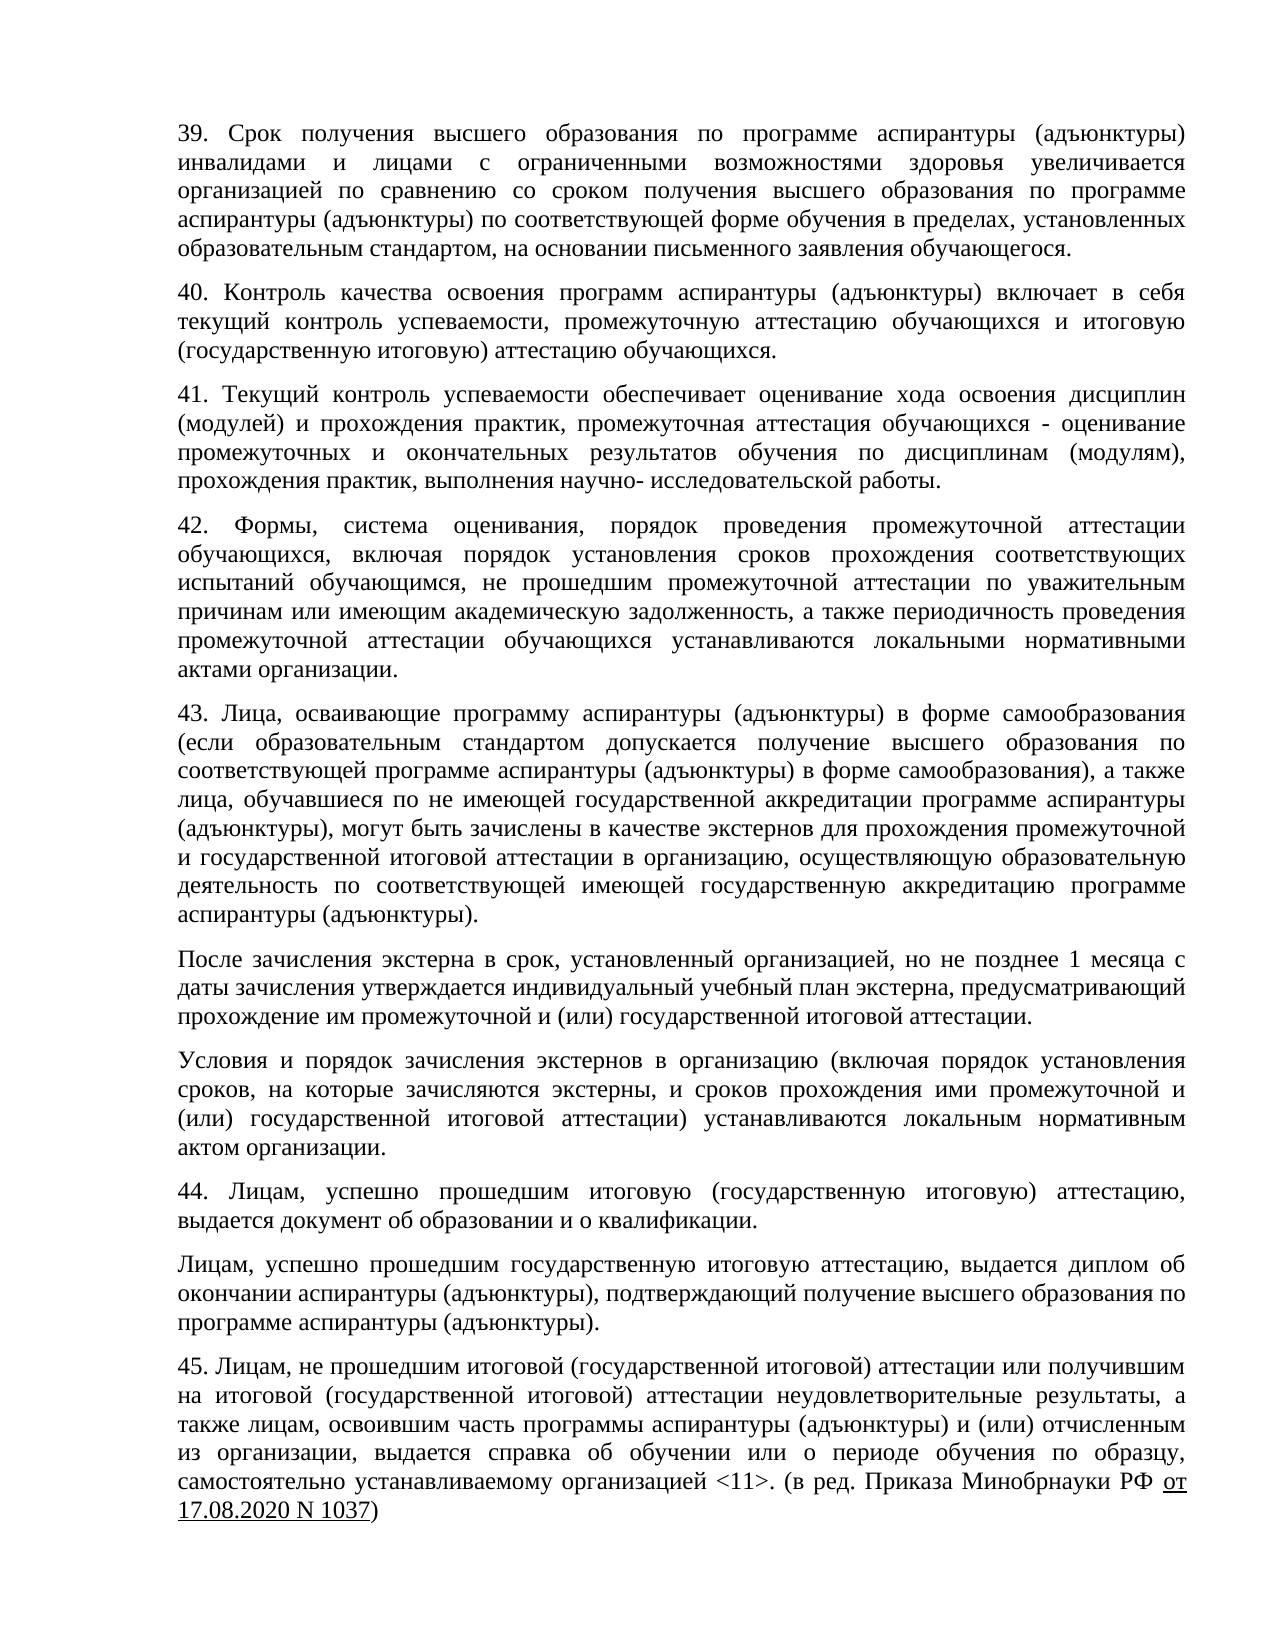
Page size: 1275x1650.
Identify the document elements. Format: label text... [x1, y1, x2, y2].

text 42. Формы, система оценивания, порядок проведения промежуточной аттестации обучающихся, включая порядок установления сроков прохождения соответствующих испытаний обучающимся, не прошедшим промежуточной аттестации по уважительным причинам или имеющим академическую задолженность, а также периодичность проведения промежуточной аттестации обучающихся устанавливаются локальными нормативными актами организации. [177, 510, 1186, 682]
text 41. Текущий контроль успеваемости обеспечивает оценивание хода освоения дисциплин (модулей) и прохождения практик, промежуточная аттестация обучающихся - оценивание промежуточных и окончательных результатов обучения по дисциплинам (модулям), прохождения практик, выполнения научно- исследовательской работы. [177, 379, 1186, 494]
text 39. Срок получения высшего образования по программе аспирантуры (адъюнктуры) инвалидами и лицами с ограниченными возможностями здоровья увеличивается организацией по сравнению со сроком получения высшего образования по программе аспирантуры (адъюнктуры) по соответствующей форме обучения в пределах, установленных образовательным стандартом, на основании письменного заявления обучающегося. [177, 118, 1186, 262]
text Лицам, успешно прошедшим государственную итоговую аттестацию, выдается диплом об окончании аспирантуры (адъюнктуры), подтверждающий получение высшего образования по программе аспирантуры (адъюнктуры). [177, 1249, 1186, 1336]
text После зачисления экстерна в срок, установленный организацией, но не позднее 1 месяца с даты зачисления утверждается индивидуальный учебный план экстерна, предусматривающий прохождение им промежуточной и (или) государственной итоговой аттестации. [177, 944, 1186, 1030]
text 44. Лицам, успешно прошедшим итоговую (государственную итоговую) аттестацию, выдается документ об образовании и о квалификации. [177, 1176, 1186, 1234]
text 43. Лица, осваивающие программу аспирантуры (адъюнктуры) в форме самообразования (если образовательным стандартом допускается получение высшего образования по соответствующей программе аспирантуры (адъюнктуры) в форме самообразования), а также лица, обучавшиеся по не имеющей государственной аккредитации программе аспирантуры (адъюнктуры), могут быть зачислены в качестве экстернов для прохождения промежуточной и государственной итоговой аттестации в организацию, осуществляющую образовательную деятельность по соответствующей имеющей государственную аккредитацию программе аспирантуры (адъюнктуры). [177, 698, 1186, 928]
text 45. Лицам, не прошедшим итоговой (государственной итоговой) аттестации или получившим на итоговой (государственной итоговой) аттестации неудовлетворительные результаты, а также лицам, освоившим часть программы аспирантуры (адъюнктуры) и (или) отчисленным из организации, выдается справка об обучении или о периоде обучения по образцу, самостоятельно устанавливаемому организацией <11>. (в ред. Приказа Минобрнауки РФ от 17.08.2020 N 1037) [177, 1351, 1186, 1524]
text 40. Контроль качества освоения программ аспирантуры (адъюнктуры) включает в себя текущий контроль успеваемости, промежуточную аттестацию обучающихся и итоговую (государственную итоговую) аттестацию обучающихся. [177, 277, 1186, 364]
text Условия и порядок зачисления экстернов в организацию (включая порядок установления сроков, на которые зачисляются экстерны, и сроков прохождения ими промежуточной и (или) государственной итоговой аттестации) устанавливаются локальным нормативным актом организации. [177, 1046, 1186, 1161]
